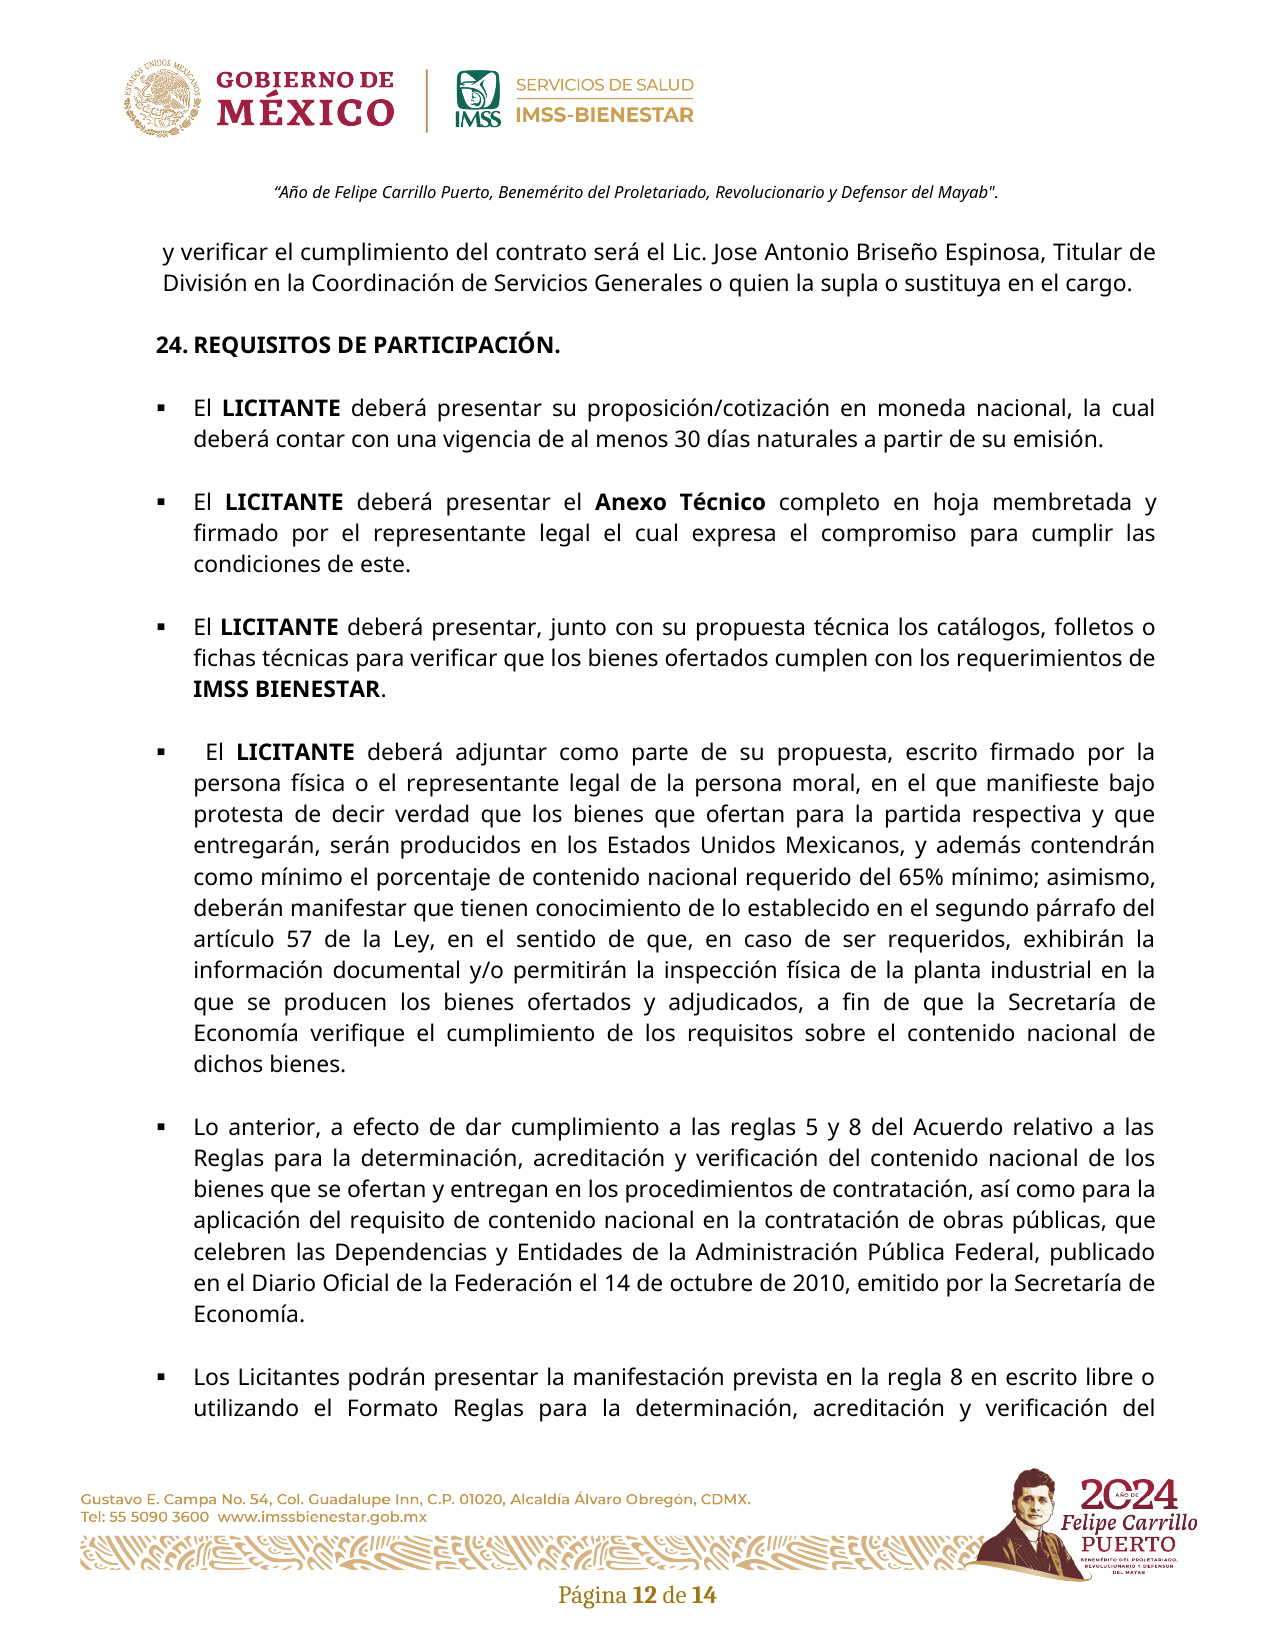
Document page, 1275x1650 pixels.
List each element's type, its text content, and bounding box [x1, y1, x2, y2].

list El LICITANTE deberá adjuntar como parte de su propuesta, escrito firmado por la persona física o el representante legal de la persona moral, en el que manifieste bajo protesta de decir verdad que los bienes que ofertan para la partida respectiva y que entregarán, serán producidos en los Estados Unidos Mexicanos, y además contendrán como mínimo el porcentaje de contenido nacional requerido del 65% mínimo; asimismo, deberán manifestar que tienen conocimiento de lo establecido en el segundo párrafo del artículo 57 de la Ley, en el sentido de que, en caso de ser requeridos, exhibirán la información documental y/o permitirán la inspección física de la planta industrial en la que se producen los bienes ofertados y adjudicados, a fin de que la Secretaría de Economía verifique el cumplimiento de los requisitos sobre el contenido nacional de dichos bienes. [156, 736, 1157, 1079]
list El LICITANTE deberá presentar su proposición/cotización en moneda nacional, la cual deberá contar con una vigencia de al menos 30 días naturales a partir de su emisión. [156, 392, 1157, 454]
list REQUISITOS DE PARTICIPACIÓN. [156, 329, 1157, 361]
picture [118, 55, 700, 146]
list El LICITANTE deberá presentar, junto con su propuesta técnica los catálogos, folletos o fichas técnicas para verificar que los bienes ofertados cumplen con los requerimientos de IMSS BIENESTAR. [156, 611, 1157, 704]
picture [72, 1457, 1203, 1592]
list Lo anterior, a efecto de dar cumplimiento a las reglas 5 y 8 del Acuerdo relativo a las Reglas para la determinación, acreditación y verificación del contenido nacional de los bienes que se ofertan y entregan en los procedimientos de contratación, así como para la aplicación del requisito de contenido nacional en la contratación de obras públicas, que celebren las Dependencias y Entidades de la Administración Pública Federal, publicado en el Diario Oficial de la Federación el 14 de octubre de 2010, emitido por la Secretaría de Economía. [156, 1111, 1157, 1329]
list El LICITANTE deberá presentar el Anexo Técnico completo en hoja membretada y firmado por el representante legal el cual expresa el compromiso para cumplir las condiciones de este. [156, 486, 1157, 579]
